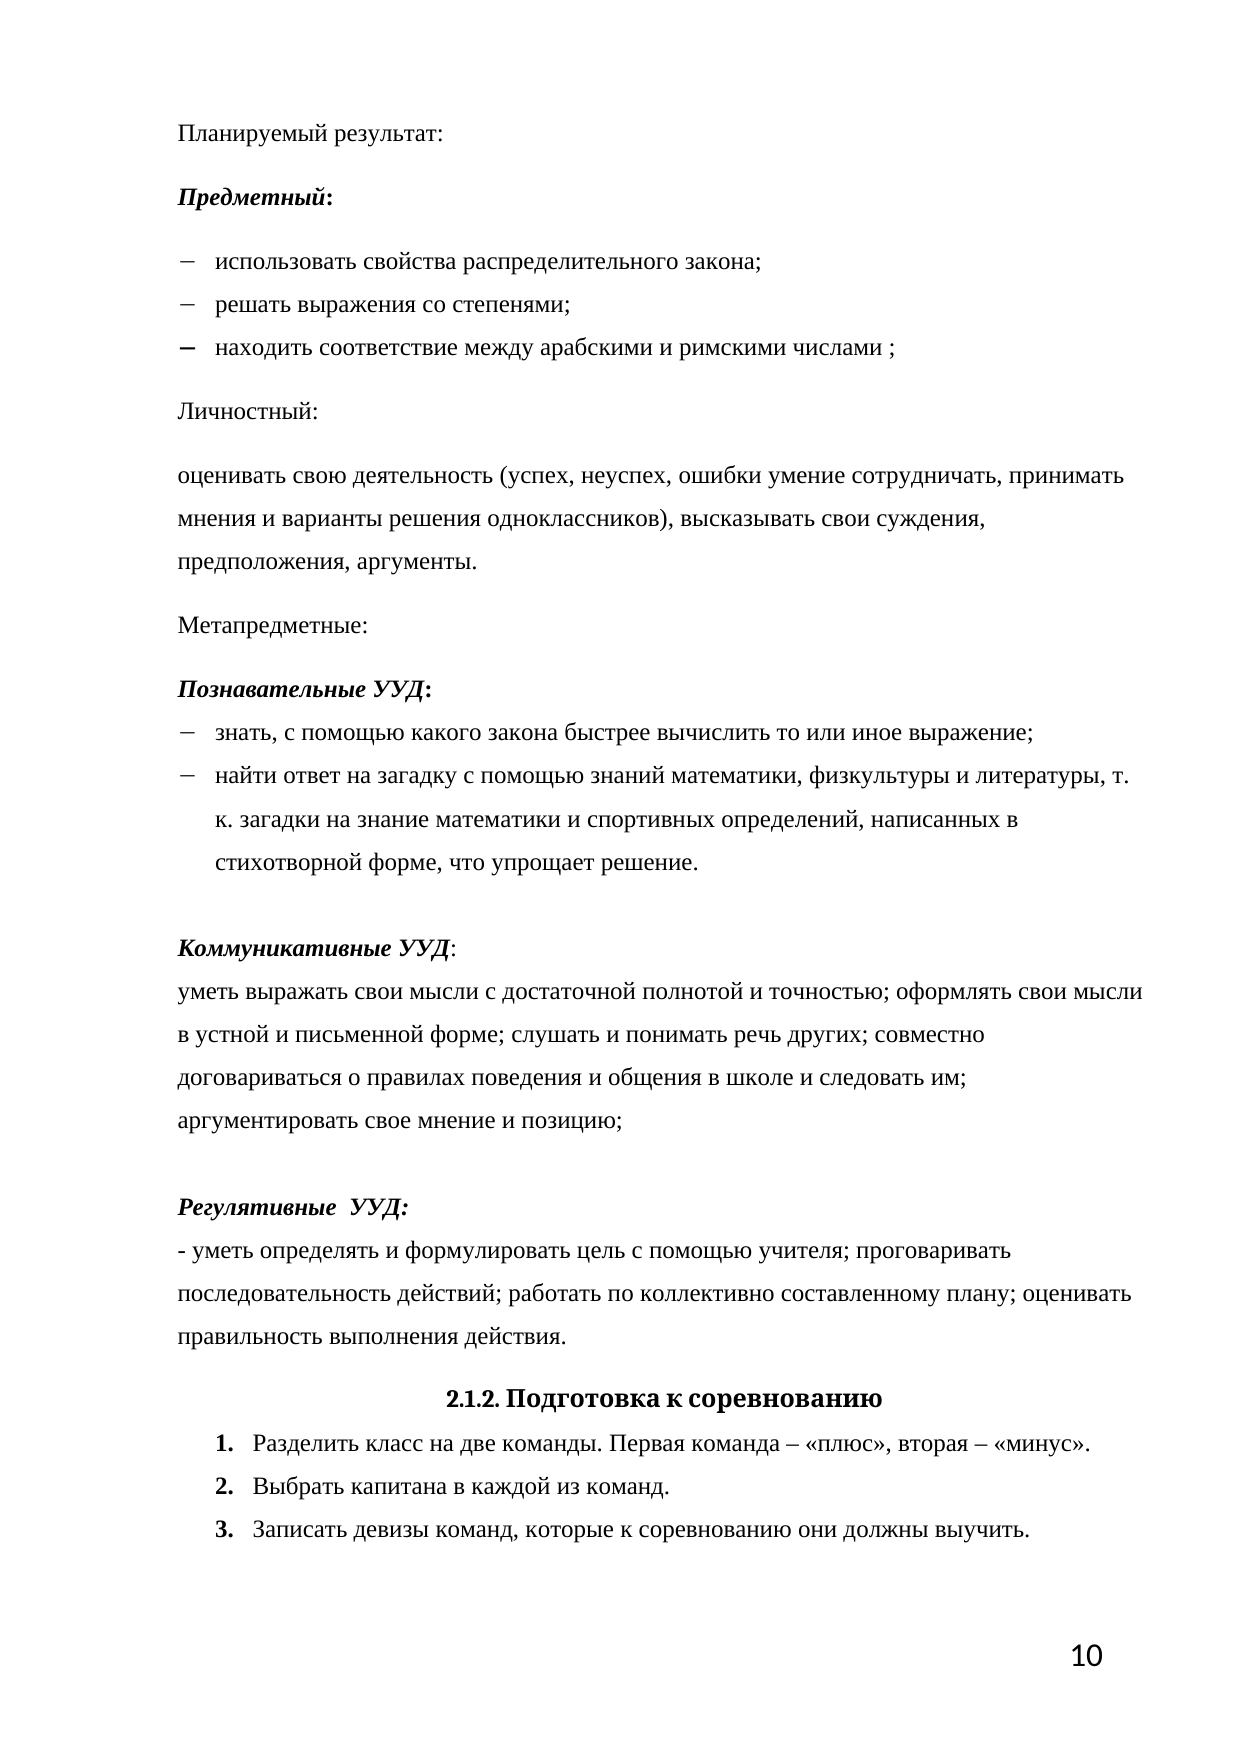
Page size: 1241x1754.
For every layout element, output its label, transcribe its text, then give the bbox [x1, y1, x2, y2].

subtitle 2.1.2. Подготовка к соревнованию [177, 1385, 1152, 1414]
list знать, с помощью какого закона быстрее вычислить то или иное выражение; [177, 717, 1152, 746]
list использовать свойства распределительного закона; [177, 246, 1152, 275]
list Разделить класс на две команды. Первая команда – «плюс», вторая – «минус». [215, 1428, 1152, 1457]
text Предметный: [177, 182, 1152, 211]
text Личностный: [177, 396, 1152, 425]
text оценивать свою деятельность (успех, неуспех, ошибки умение сотрудничать, принимать мнения и варианты решения одноклассников), высказывать свои суждения, предположения, аргументы. [177, 460, 1152, 575]
list решать выражения со степенями; [177, 289, 1152, 318]
text Регулятивные УУД: [177, 1192, 1152, 1221]
list Выбрать капитана в каждой из команд. [215, 1471, 1152, 1500]
text уметь выражать свои мысли с достаточной полнотой и точностью; оформлять свои мысли в устной и письменной форме; слушать и понимать речь других; совместно договариваться о правилах поведения и общения в школе и следовать им; аргументировать свое мнение и позицию; [177, 976, 1152, 1134]
text - уметь определять и формулировать цель с помощью учителя; проговаривать последовательность действий; работать по коллективно составленному плану; оценивать правильность выполнения действия. [177, 1235, 1152, 1350]
text Планируемый результат: [177, 118, 1152, 147]
text Метапредметные: [177, 610, 1152, 639]
list найти ответ на загадку с помощью знаний математики, физкультуры и литературы, т. к. загадки на знание математики и спортивных определений, написанных в стихотворной форме, что упрощает решение. [177, 761, 1152, 876]
list находить соответствие между арабскими и римскими числами ; [177, 332, 1152, 361]
list Записать девизы команд, которые к соревнованию они должны выучить. [215, 1514, 1152, 1543]
text Познавательные УУД: [177, 674, 1152, 703]
text Коммуникативные УУД: [177, 933, 1152, 962]
